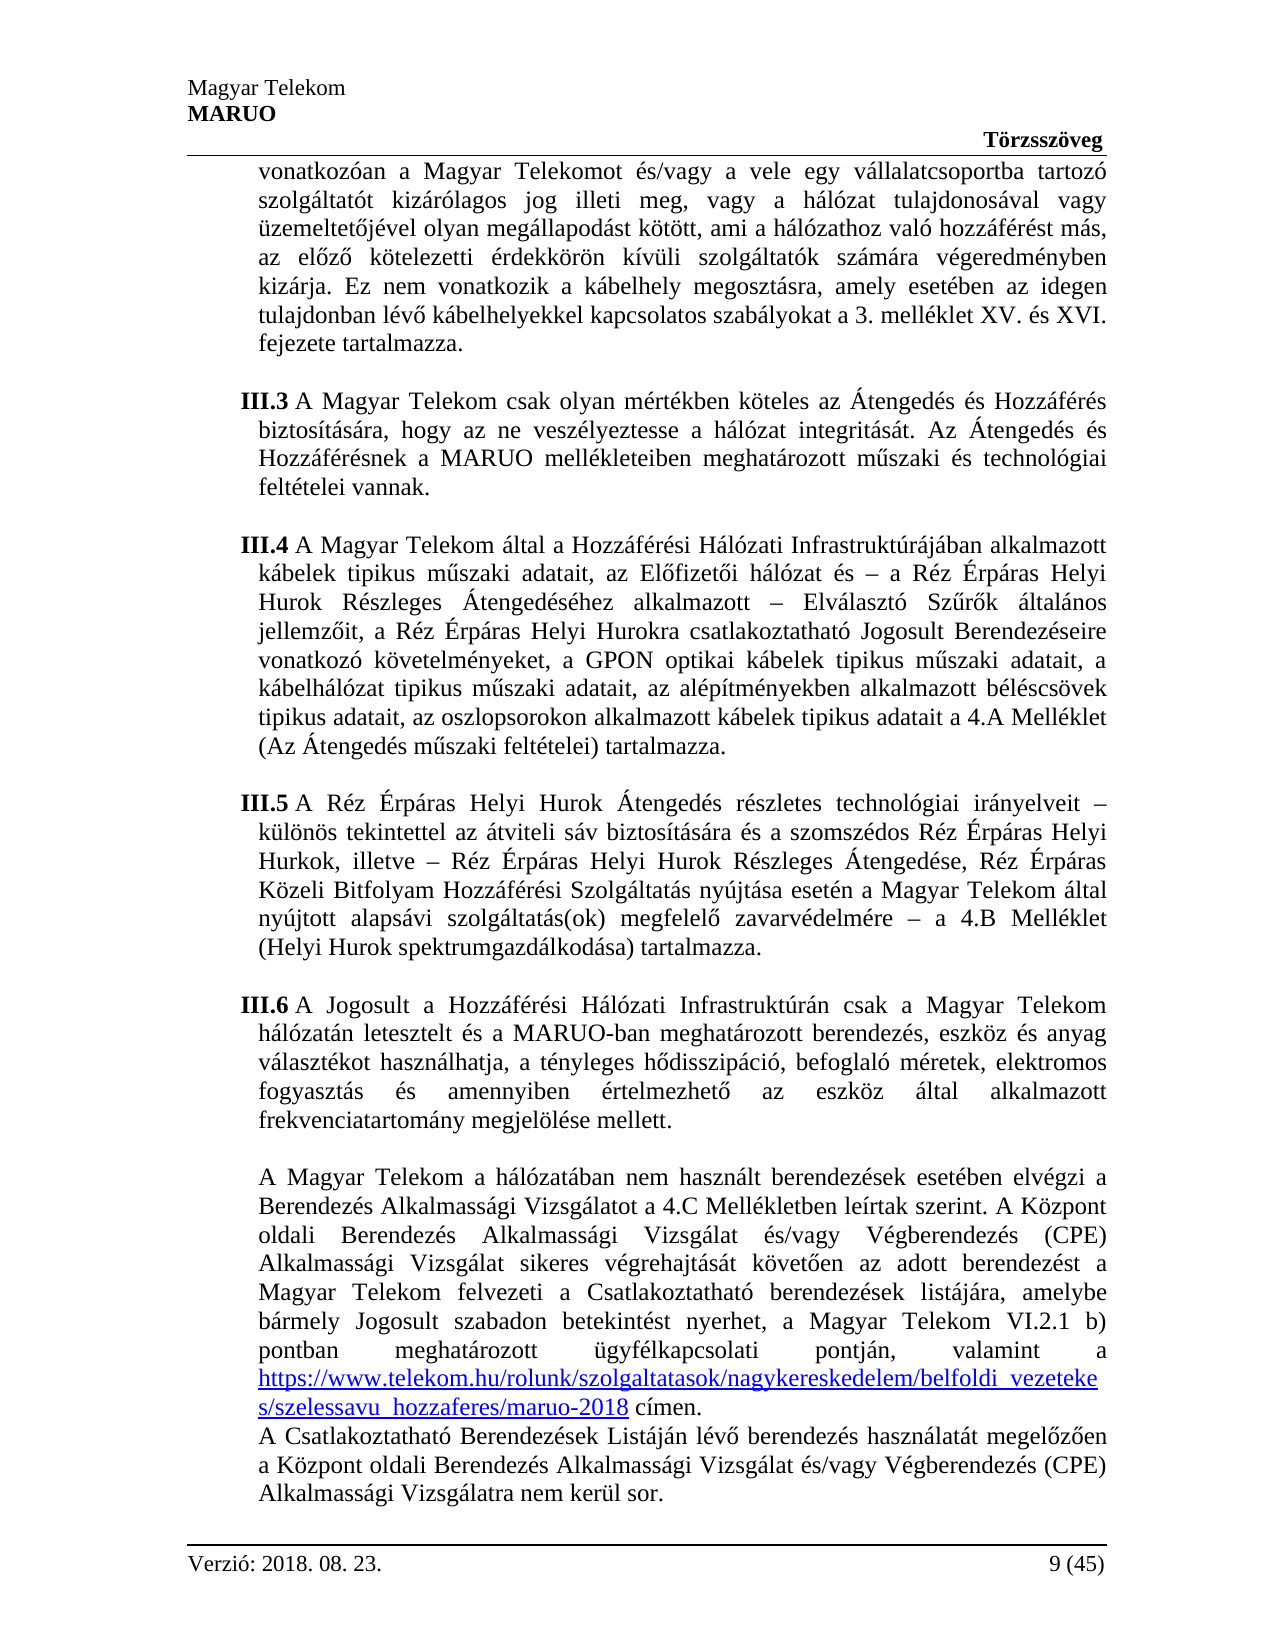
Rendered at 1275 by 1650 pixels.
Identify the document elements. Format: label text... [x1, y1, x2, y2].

text III.3 A Magyar Telekom csak olyan mértékben köteles az Átengedés és Hozzáférés biztosítására, hogy az ne veszélyeztesse a hálózat integritását. Az Átengedés és Hozzáférésnek a MARUO mellékleteiben meghatározott műszaki és technológiai feltételei vannak. [240, 386, 1107, 501]
text A Magyar Telekom a hálózatában nem használt berendezések esetében elvégzi a Berendezés Alkalmassági Vizsgálatot a 4.C Mellékletben leírtak szerint. A Központ oldali Berendezés Alkalmassági Vizsgálat és/vagy Végberendezés (CPE) Alkalmassági Vizsgálat sikeres végrehajtását követően az adott berendezést a Magyar Telekom felvezeti a Csatlakoztatható berendezések listájára, amelybe bármely Jogosult szabadon betekintést nyerhet, a Magyar Telekom VI.2.1 b) pontban meghatározott ügyfélkapcsolati pontján, valamint a https://www.telekom.hu/rolunk/szolgaltatasok/nagykereskedelem/belfoldi_vezetekes/szelessavu_hozzaferes/maruo-2018 címen. [258, 1162, 1107, 1421]
text III.5 A Réz Érpáras Helyi Hurok Átengedés részletes technológiai irányelveit – különös tekintettel az átviteli sáv biztosítására és a szomszédos Réz Érpáras Helyi Hurkok, illetve – Réz Érpáras Helyi Hurok Részleges Átengedése, Réz Érpáras Közeli Bitfolyam Hozzáférési Szolgáltatás nyújtása esetén a Magyar Telekom által nyújtott alapsávi szolgáltatás(ok) megfelelő zavarvédelmére – a 4.B Melléklet (Helyi Hurok spektrumgazdálkodása) tartalmazza. [240, 788, 1107, 961]
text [240, 156, 1107, 357]
text A Csatlakoztatható Berendezések Listáján lévő berendezés használatát megelőzően a Központ oldali Berendezés Alkalmassági Vizsgálat és/vagy Végberendezés (CPE) Alkalmassági Vizsgálatra nem kerül sor. [258, 1421, 1107, 1507]
text III.6 A Jogosult a Hozzáférési Hálózati Infrastruktúrán csak a Magyar Telekom hálózatán letesztelt és a MARUO-ban meghatározott berendezés, eszköz és anyag választékot használhatja, a tényleges hődisszipáció, befoglaló méretek, elektromos fogyasztás és amennyiben értelmezhető az eszköz által alkalmazott frekvenciatartomány megjelölése mellett. [240, 990, 1107, 1133]
text III.4 A Magyar Telekom által a Hozzáférési Hálózati Infrastruktúrájában alkalmazott kábelek tipikus műszaki adatait, az Előfizetői hálózat és – a Réz Érpáras Helyi Hurok Részleges Átengedéséhez alkalmazott – Elválasztó Szűrők általános jellemzőit, a Réz Érpáras Helyi Hurokra csatlakoztatható Jogosult Berendezéseire vonatkozó követelményeket, a GPON optikai kábelek tipikus műszaki adatait, a kábelhálózat tipikus műszaki adatait, az alépítményekben alkalmazott béléscsövek tipikus adatait, az oszlopsorokon alkalmazott kábelek tipikus adatait a 4.A Melléklet (Az Átengedés műszaki feltételei) tartalmazza. [240, 530, 1107, 760]
